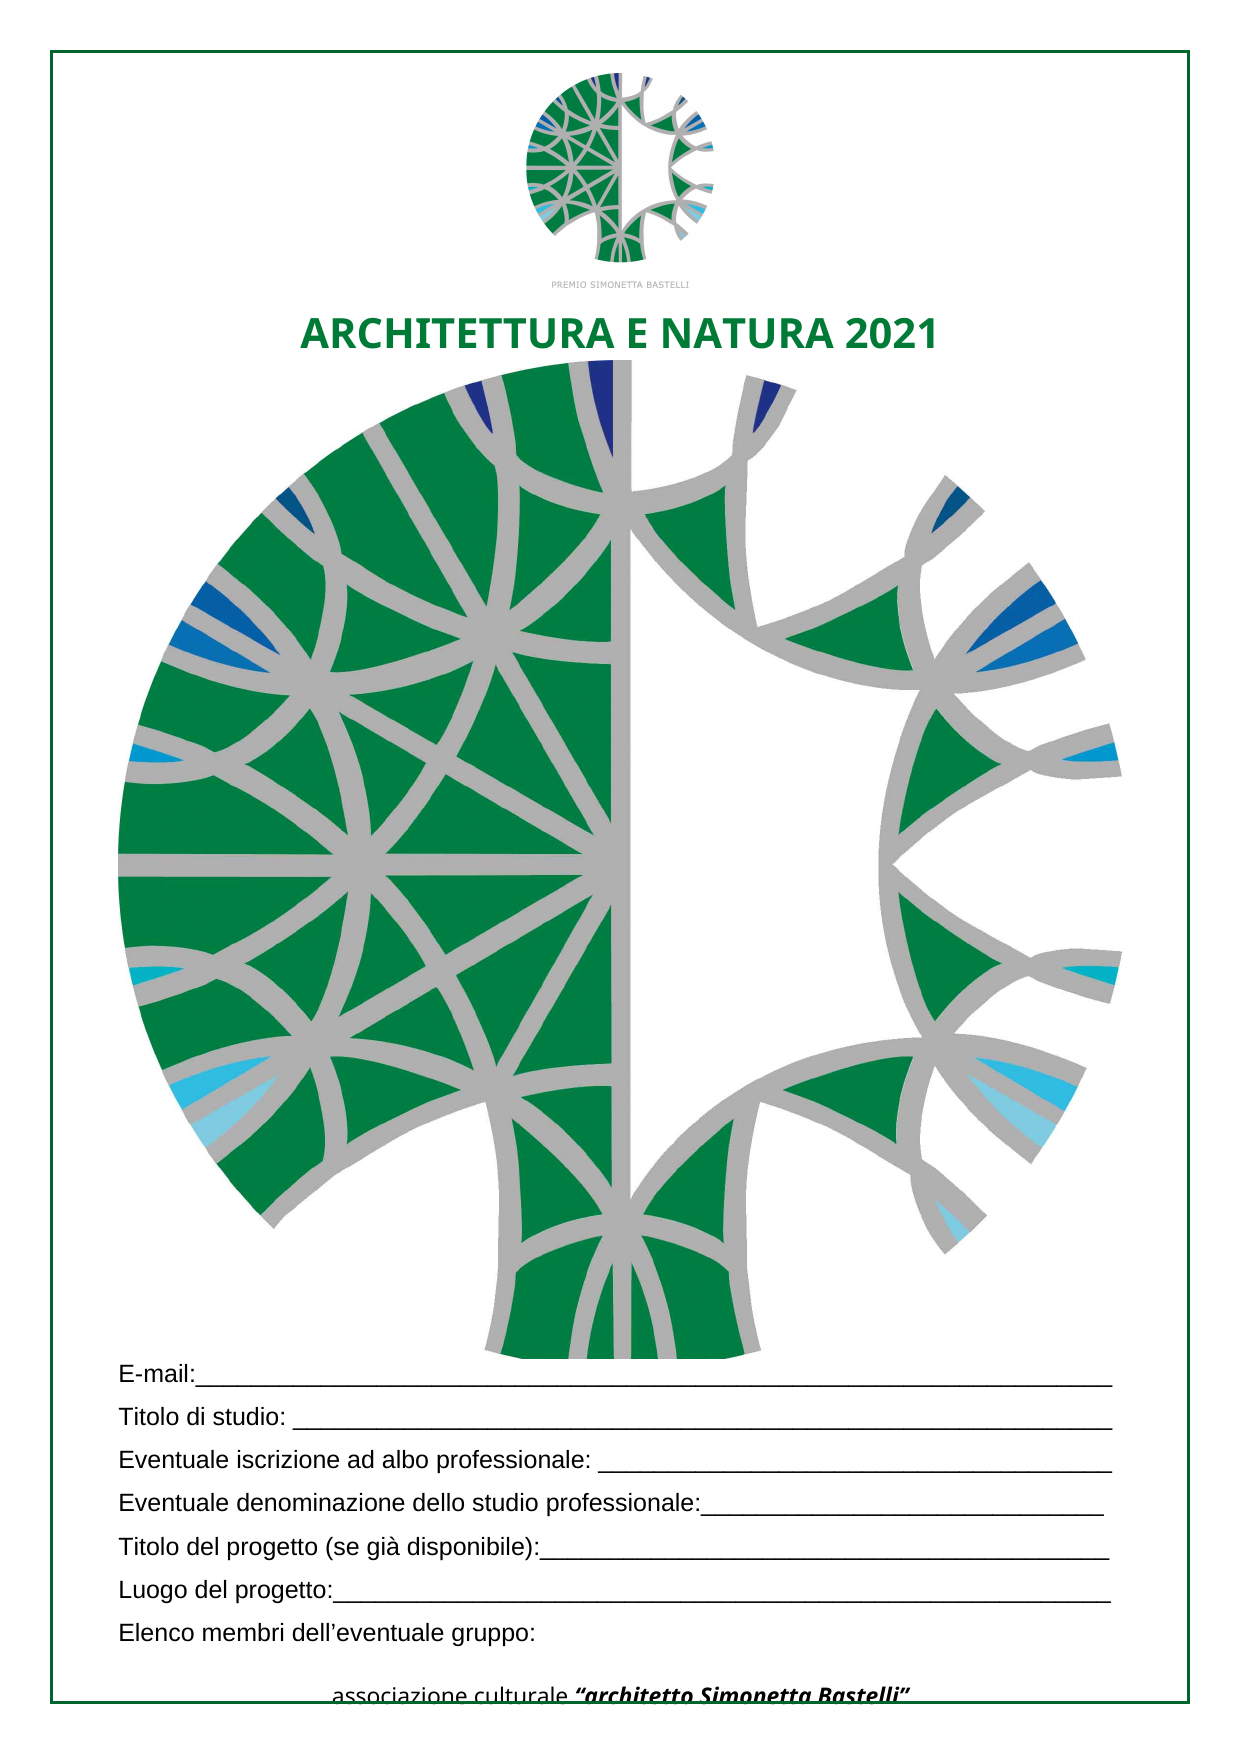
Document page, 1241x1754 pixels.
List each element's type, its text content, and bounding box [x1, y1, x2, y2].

picture [526, 73, 714, 292]
text Luogo del progetto:________________________________________________________ [118, 1574, 1122, 1603]
text Titolo di studio: ___________________________________________________________ [118, 1402, 1122, 1431]
text Eventuale iscrizione ad albo professionale: _____________________________________ [118, 1445, 1122, 1474]
text Eventuale denominazione dello studio professionale:_____________________________ [118, 1488, 1122, 1517]
text Titolo del progetto (se già disponibile):_________________________________________ [118, 1531, 1122, 1560]
text Elenco membri dell’eventuale gruppo: [118, 1618, 1122, 1646]
picture [118, 360, 1123, 1359]
text E-mail:__________________________________________________________________ [118, 1359, 1122, 1388]
